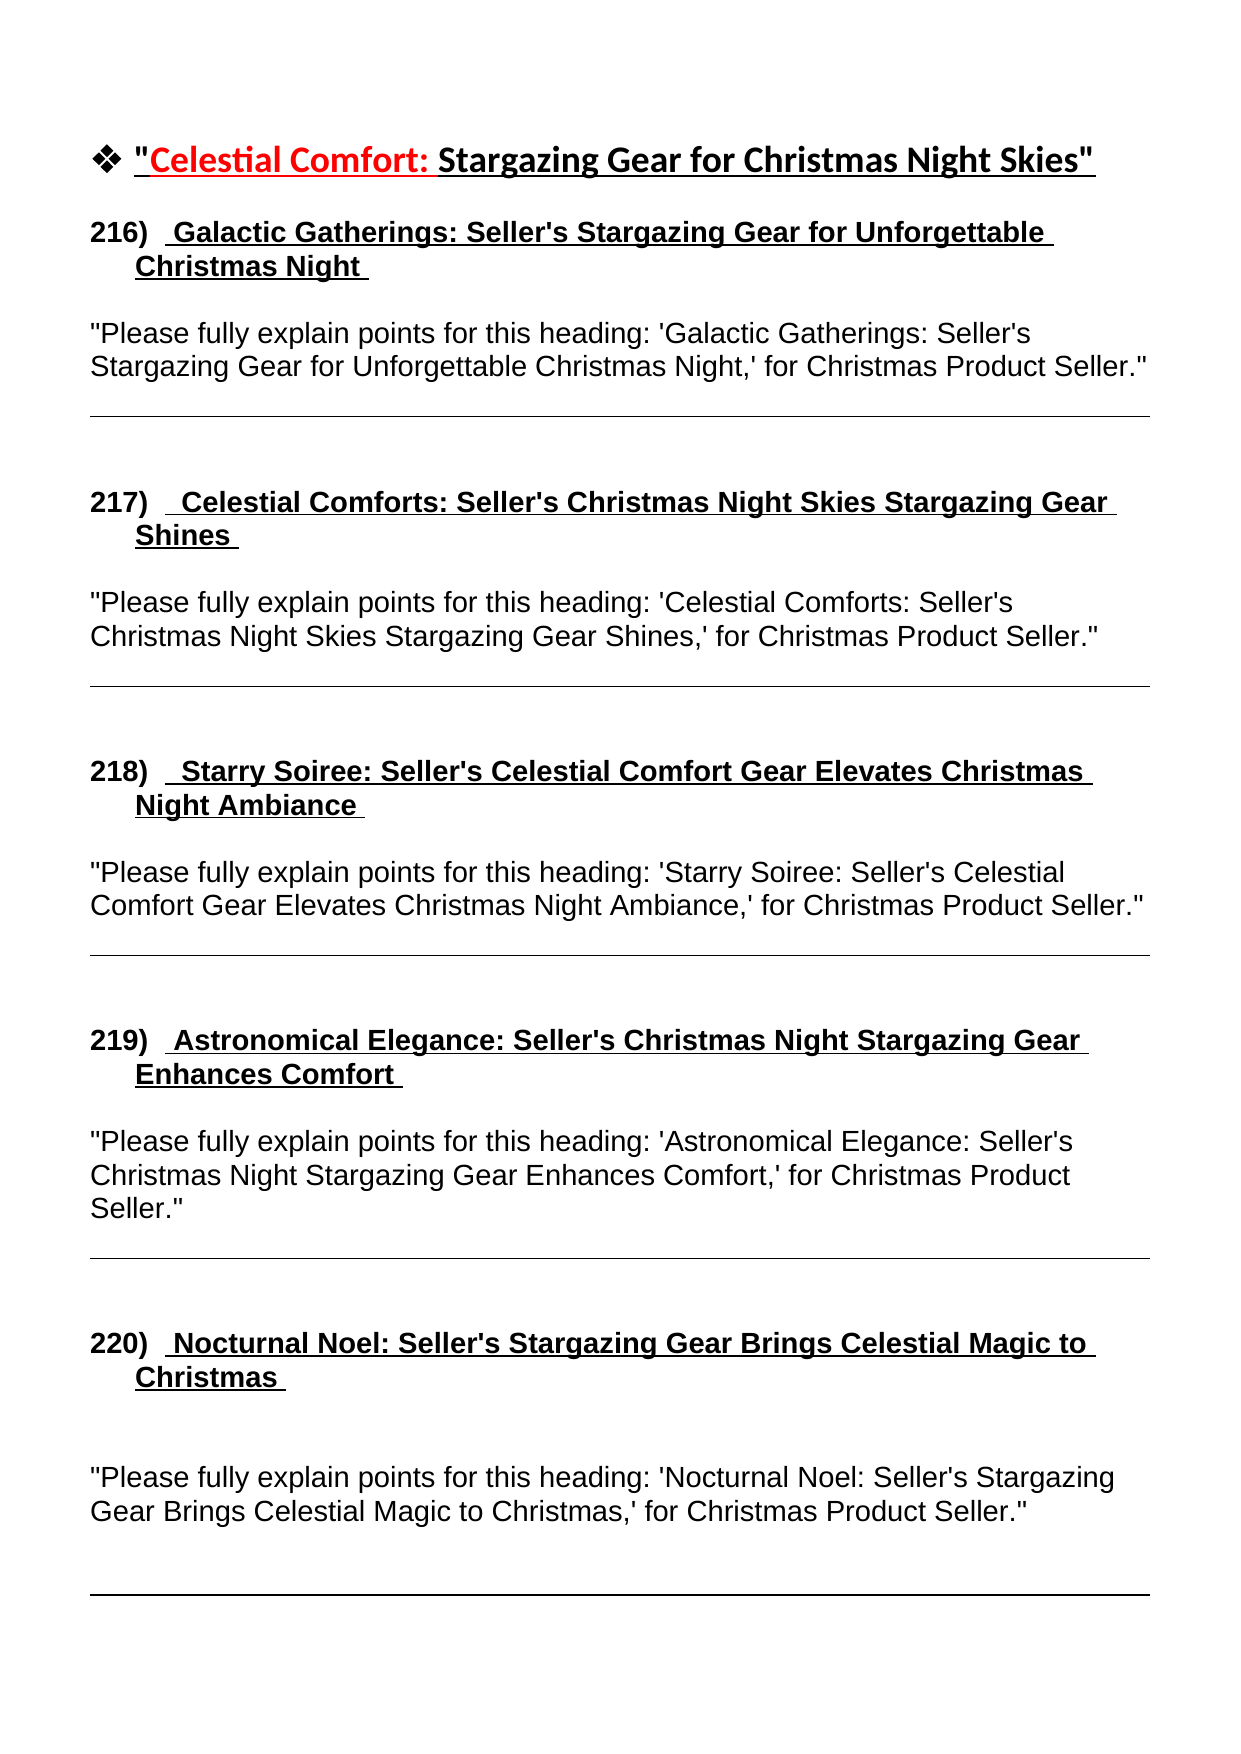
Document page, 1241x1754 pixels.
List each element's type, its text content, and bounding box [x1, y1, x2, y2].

list "Celestial Comfort: Stargazing Gear for Christmas Night Skies" [90, 136, 1150, 182]
list Astronomical Elegance: Seller's Christmas Night Stargazing Gear Enhances Comfort [90, 1023, 1150, 1090]
list Celestial Comforts: Seller's Christmas Night Skies Stargazing Gear Shines [90, 484, 1150, 552]
list "Please fully explain points for this heading: 'Galactic Gatherings: Seller's Stargazing Gear for Unforgettable Christmas Night,' for Christmas Product Seller." [90, 316, 1150, 383]
list "Please fully explain points for this heading: 'Celestial Comforts: Seller's Christmas Night Skies Stargazing Gear Shines,' for Christmas Product Seller." [90, 585, 1150, 652]
list Galactic Gatherings: Seller's Stargazing Gear for Unforgettable Christmas Night [90, 215, 1150, 282]
list "Please fully explain points for this heading: 'Nocturnal Noel: Seller's Stargazing Gear Brings Celestial Magic to Christmas,' for Christmas Product Seller." [90, 1460, 1150, 1527]
list "Please fully explain points for this heading: 'Astronomical Elegance: Seller's Christmas Night Stargazing Gear Enhances Comfort,' for Christmas Product Seller." [90, 1124, 1150, 1224]
list Nocturnal Noel: Seller's Stargazing Gear Brings Celestial Magic to Christmas [90, 1326, 1150, 1393]
list "Please fully explain points for this heading: 'Starry Soiree: Seller's Celestial Comfort Gear Elevates Christmas Night Ambiance,' for Christmas Product Seller." [90, 854, 1150, 922]
list Starry Soiree: Seller's Celestial Comfort Gear Elevates Christmas Night Ambiance [90, 754, 1150, 821]
